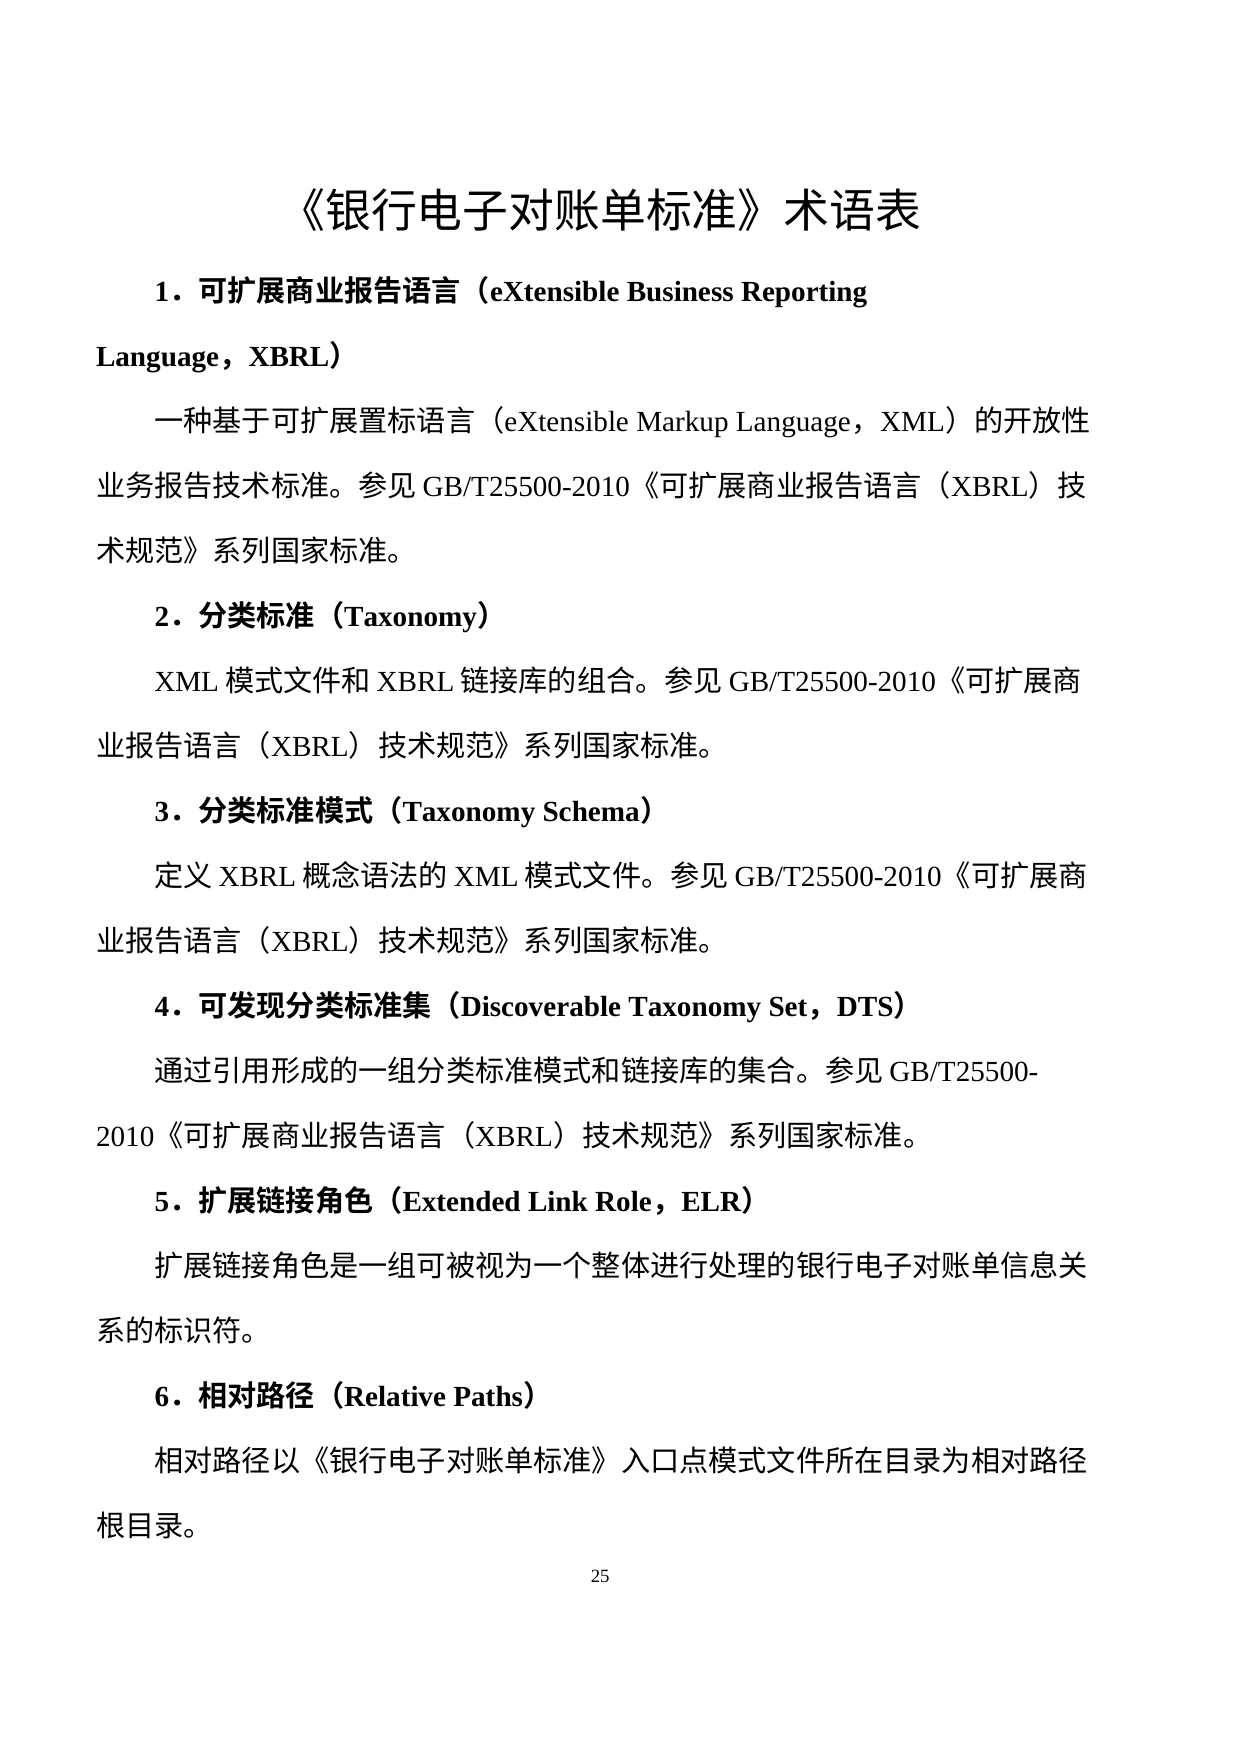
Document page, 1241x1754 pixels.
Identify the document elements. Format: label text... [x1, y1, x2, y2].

text 一种基于可扩展置标语言（eXtensible Markup Language，XML）的开放性业务报告技术标准。参见GB/T25500-2010《可扩展商业报告语言（XBRL）技术规范》系列国家标准。 [96, 386, 1104, 581]
text 定义XBRL概念语法的XML模式文件。参见GB/T25500-2010《可扩展商业报告语言（XBRL）技术规范》系列国家标准。 [96, 841, 1104, 971]
text 5．扩展链接角色（Extended Link Role，ELR） [96, 1166, 1104, 1231]
text 6．相对路径（Relative Paths） [96, 1361, 1104, 1426]
text 4．可发现分类标准集（Discoverable Taxonomy Set，DTS） [96, 971, 1104, 1036]
text 2．分类标准（Taxonomy） [96, 581, 1104, 646]
text 通过引用形成的一组分类标准模式和链接库的集合。参见GB/T25500-2010《可扩展商业报告语言（XBRL）技术规范》系列国家标准。 [96, 1036, 1104, 1166]
text 3．分类标准模式（Taxonomy Schema） [96, 776, 1104, 841]
text 《银行电子对账单标准》术语表 [96, 158, 1104, 256]
text 相对路径以《银行电子对账单标准》入口点模式文件所在目录为相对路径根目录。 [96, 1426, 1104, 1556]
text XML模式文件和XBRL链接库的组合。参见GB/T25500-2010《可扩展商业报告语言（XBRL）技术规范》系列国家标准。 [96, 646, 1104, 776]
text 扩展链接角色是一组可被视为一个整体进行处理的银行电子对账单信息关系的标识符。 [96, 1231, 1104, 1361]
text 1．可扩展商业报告语言（eXtensible Business Reporting Language，XBRL） [96, 256, 1104, 386]
